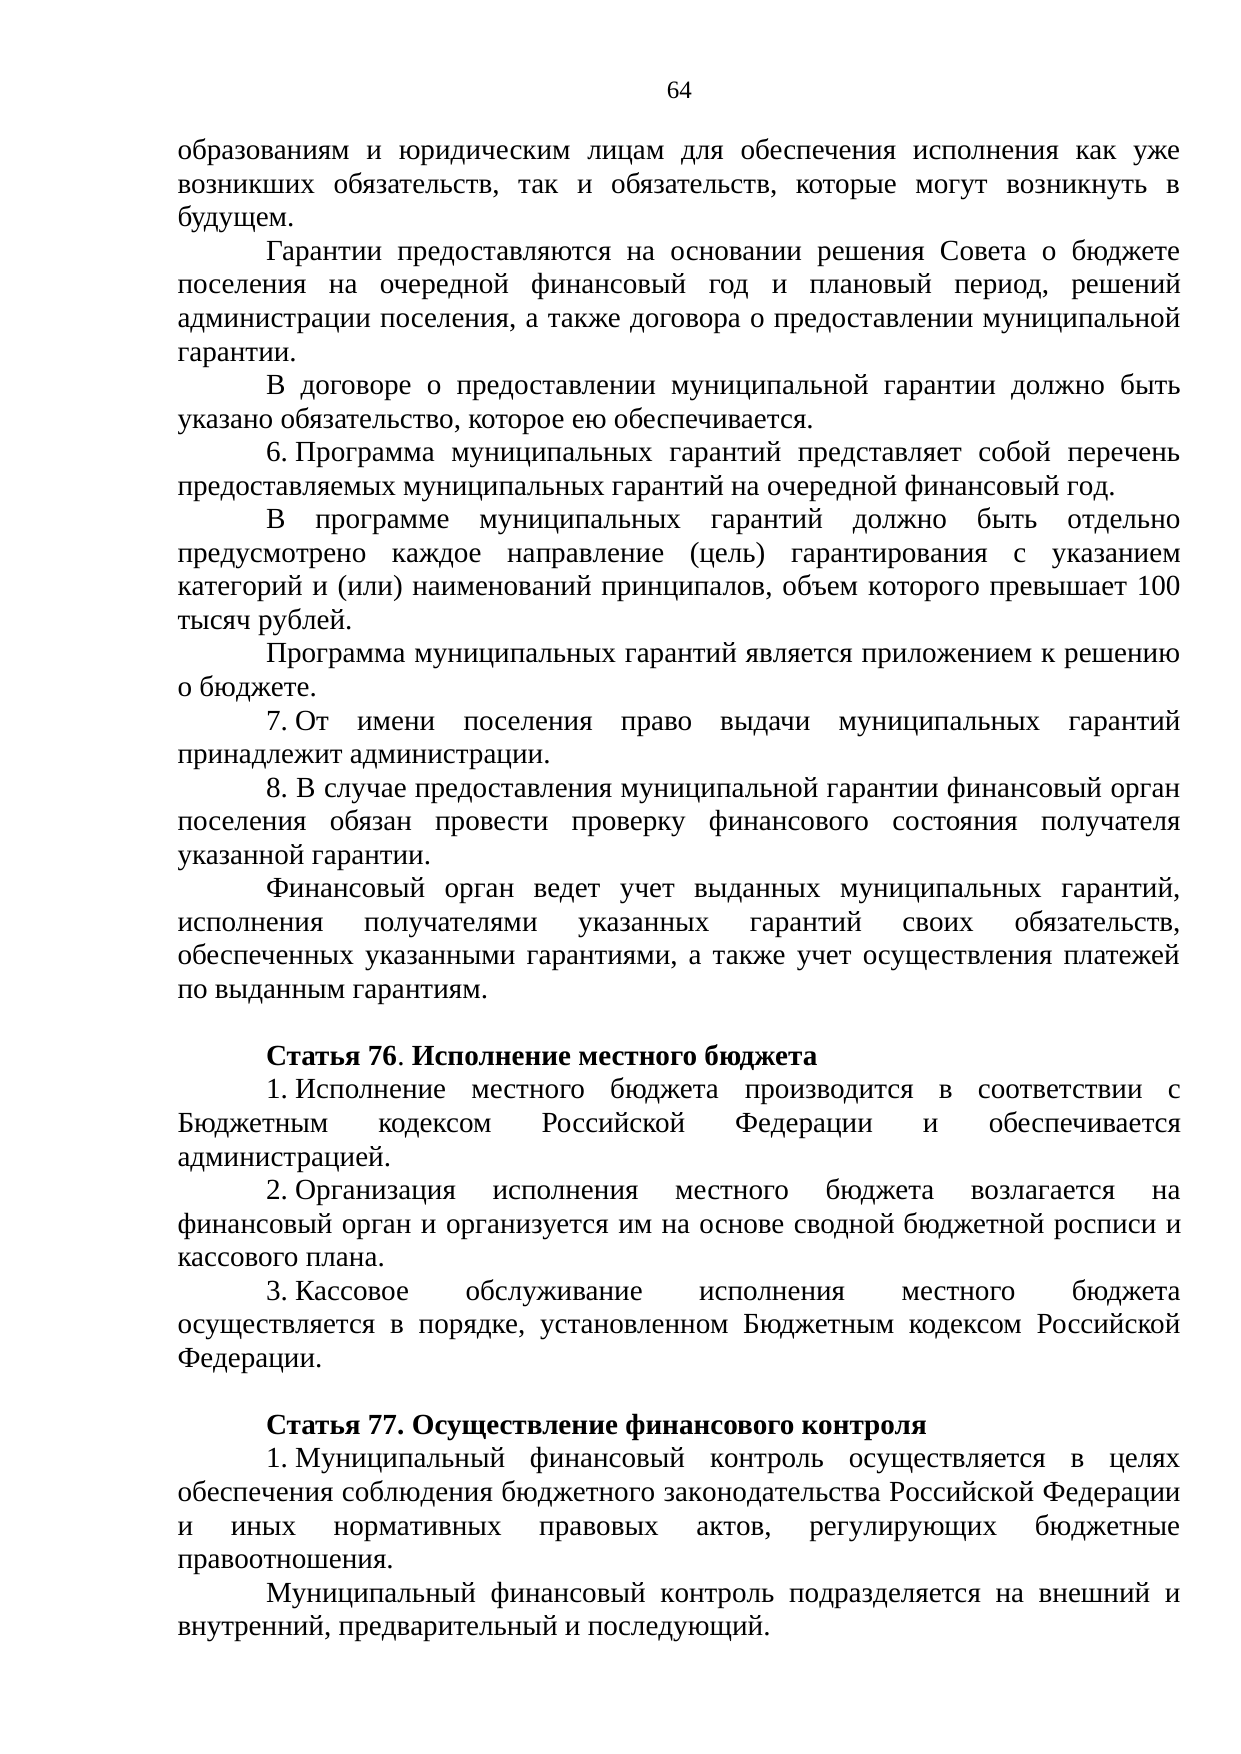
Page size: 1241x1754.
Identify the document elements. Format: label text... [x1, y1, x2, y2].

text 6. Программа муниципальных гарантий представляет собой перечень предоставляемых муниципальных гарантий на очередной финансовый год. [177, 434, 1181, 501]
text 7. От имени поселения право выдачи муниципальных гарантий принадлежит администрации. [177, 703, 1181, 770]
text Статья 76. Исполнение местного бюджета [177, 1038, 1181, 1072]
text 8. В случае предоставления муниципальной гарантии финансовый орган поселения обязан провести проверку финансового состояния получателя указанной гарантии. [177, 770, 1181, 870]
text В договоре о предоставлении муниципальной гарантии должно быть указано обязательство, которое ею обеспечивается. [177, 367, 1181, 434]
text Гарантии предоставляются на основании решения Совета о бюджете поселения на очередной финансовый год и плановый период, решений администрации поселения, а также договора о предоставлении муниципальной гарантии. [177, 233, 1181, 367]
text Финансовый орган ведет учет выданных муниципальных гарантий, исполнения получателями указанных гарантий своих обязательств, обеспеченных указанными гарантиями, а также учет осуществления платежей по выданным гарантиям. [177, 870, 1181, 1004]
text 1. Муниципальный финансовый контроль осуществляется в целях обеспечения соблюдения бюджетного законодательства Российской Федерации и иных нормативных правовых актов, регулирующих бюджетные правоотношения. [177, 1441, 1181, 1575]
text 3. Кассовое обслуживание исполнения местного бюджета осуществляется в порядке, установленном Бюджетным кодексом Российской Федерации. [177, 1273, 1181, 1373]
text Муниципальный финансовый контроль подразделяется на внешний и внутренний, предварительный и последующий. [177, 1575, 1181, 1642]
text Программа муниципальных гарантий является приложением к решению о бюджете. [177, 636, 1181, 703]
text В программе муниципальных гарантий должно быть отдельно предусмотрено каждое направление (цель) гарантирования с указанием категорий и (или) наименований принципалов, объем которого превышает 100 тысяч рублей. [177, 501, 1181, 636]
text 1. Исполнение местного бюджета производится в соответствии с Бюджетным кодексом Российской Федерации и обеспечивается администрацией. [177, 1072, 1181, 1172]
text Статья 77. Осуществление финансового контроля [177, 1407, 1181, 1441]
text 2. Организация исполнения местного бюджета возлагается на финансовый орган и организуется им на основе сводной бюджетной росписи и кассового плана. [177, 1172, 1181, 1273]
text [177, 132, 1181, 233]
